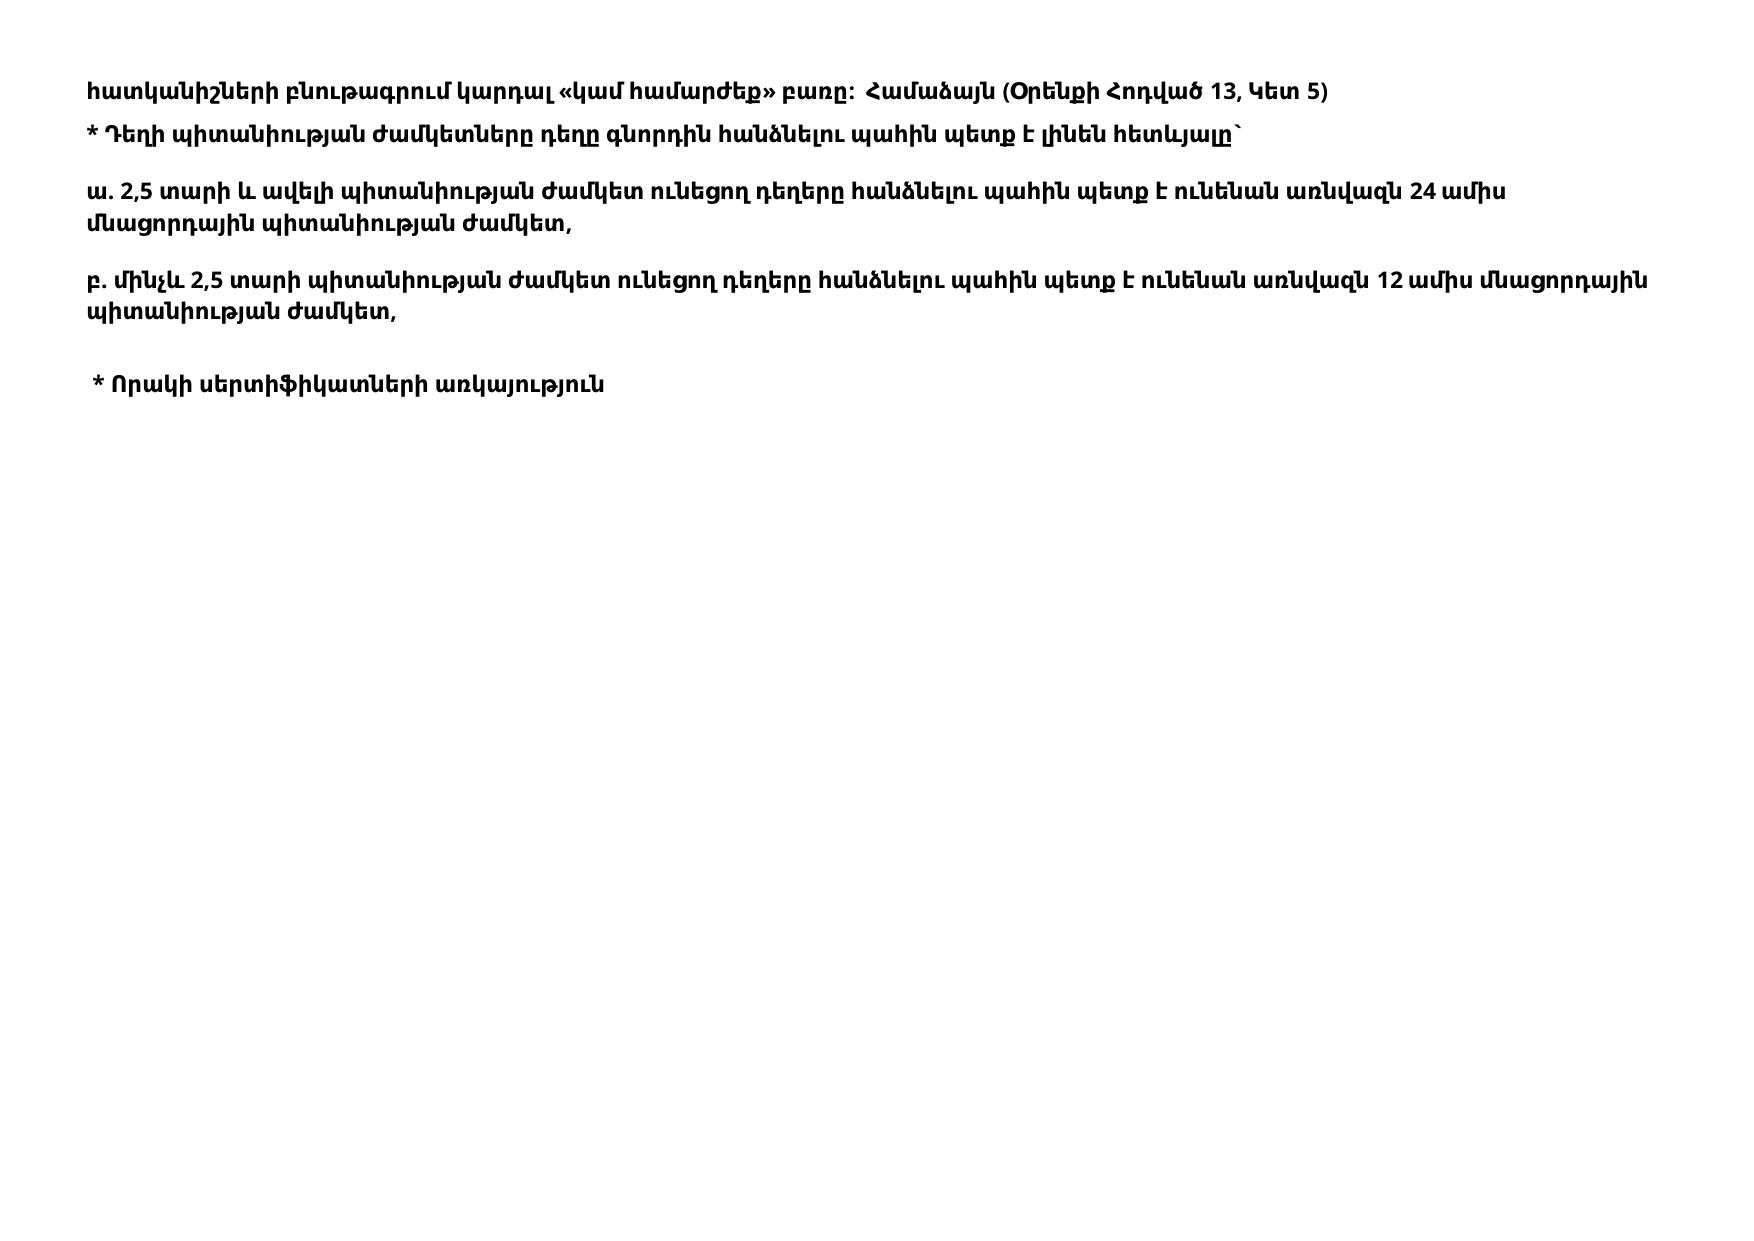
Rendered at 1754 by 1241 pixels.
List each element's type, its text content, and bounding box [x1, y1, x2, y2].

table_cell * Որակի սերտիֆիկատների առկայություն [75, 339, 1684, 429]
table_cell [75, 75, 1684, 106]
table_cell * Դեղի պիտանիության ժամկետները դեղը գնորդին հանձնելու պահին պետք է լինեն հետևյալը` [75, 106, 1684, 161]
table_cell ա. 2,5 տարի և ավելի պիտանիության ժամկետ ունեցող դեղերը հանձնելու պահին պետք է ունենան առնվազն 24 ամիս մնացորդային պիտանիության ժամկետ, [75, 161, 1684, 252]
table_cell բ. մինչև 2,5 տարի պիտանիության ժամկետ ունեցող դեղերը հանձնելու պահին պետք է ունենան առնվազն 12 ամիս մնացորդային պիտանիության ժամկետ, [75, 252, 1684, 338]
